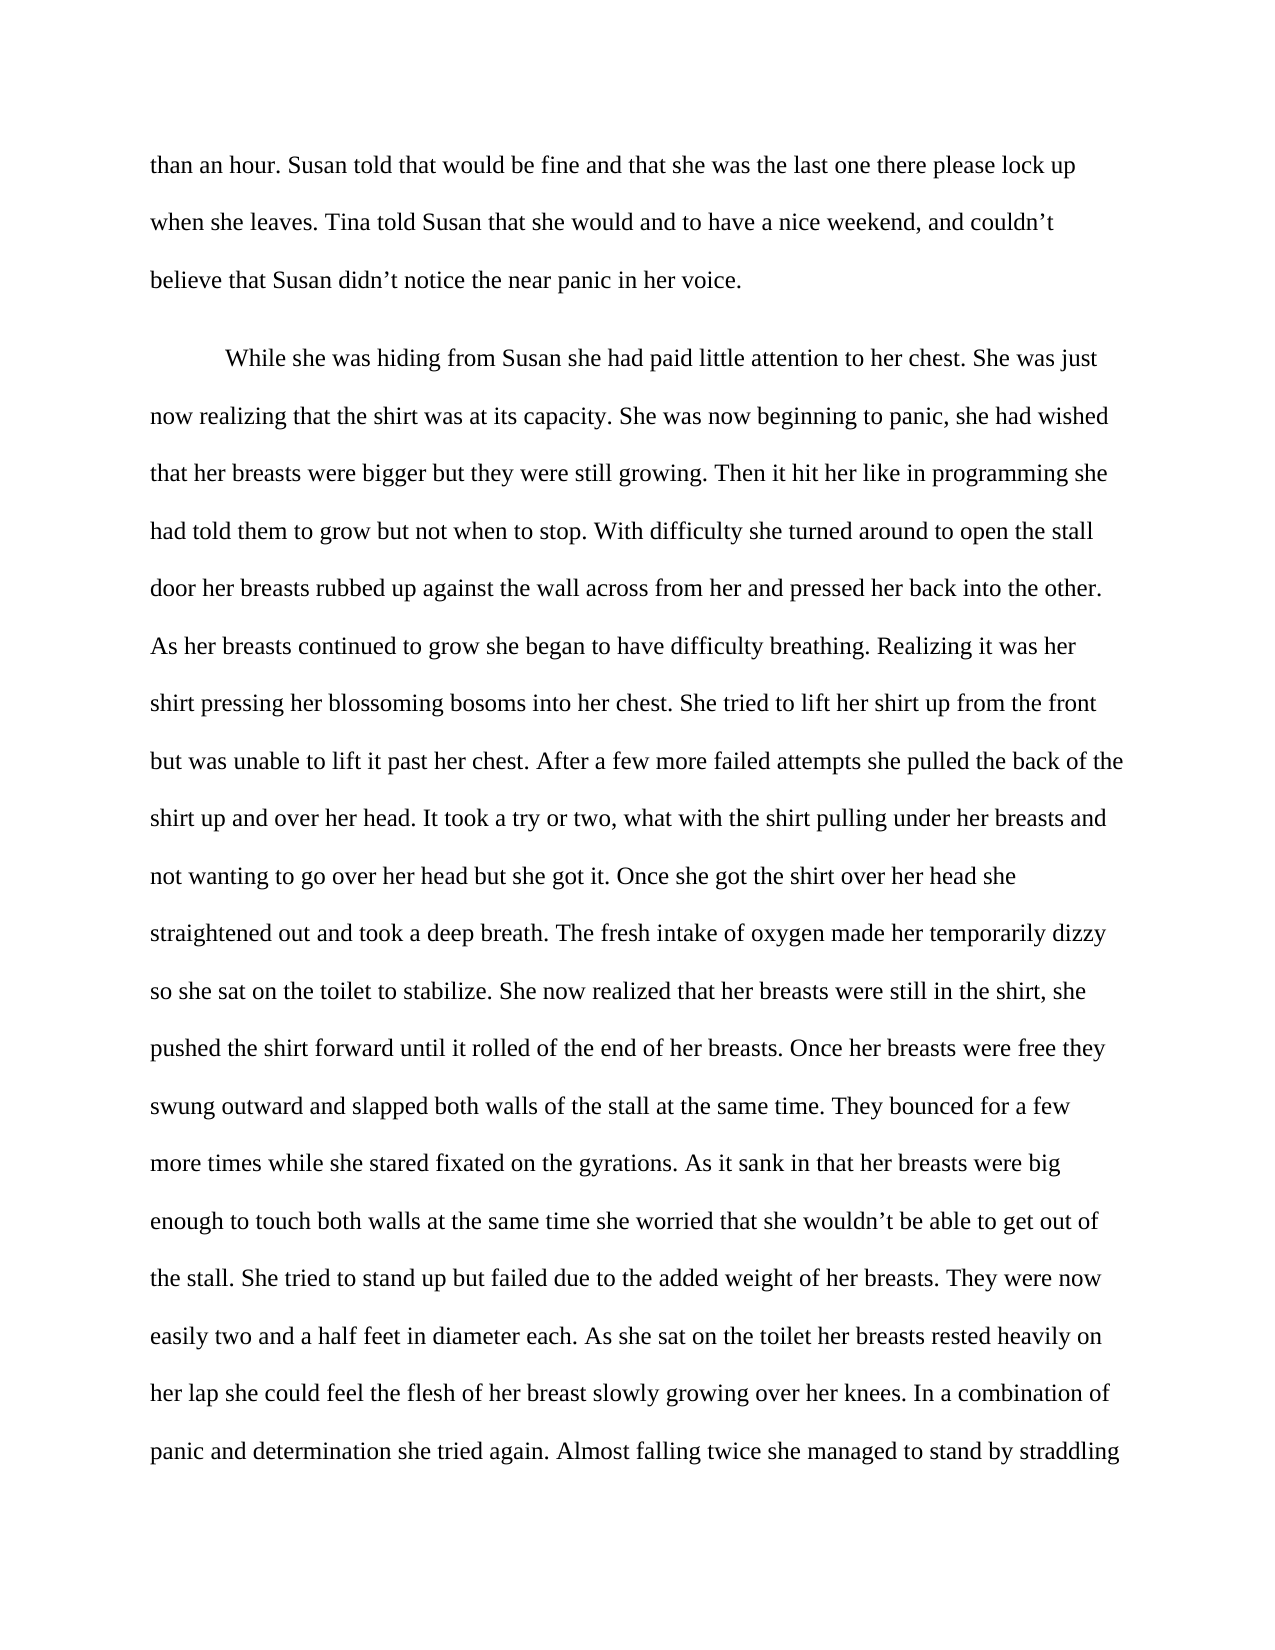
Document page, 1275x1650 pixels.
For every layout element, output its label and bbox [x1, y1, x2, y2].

text [150, 150, 1125, 294]
text [150, 343, 1125, 1464]
